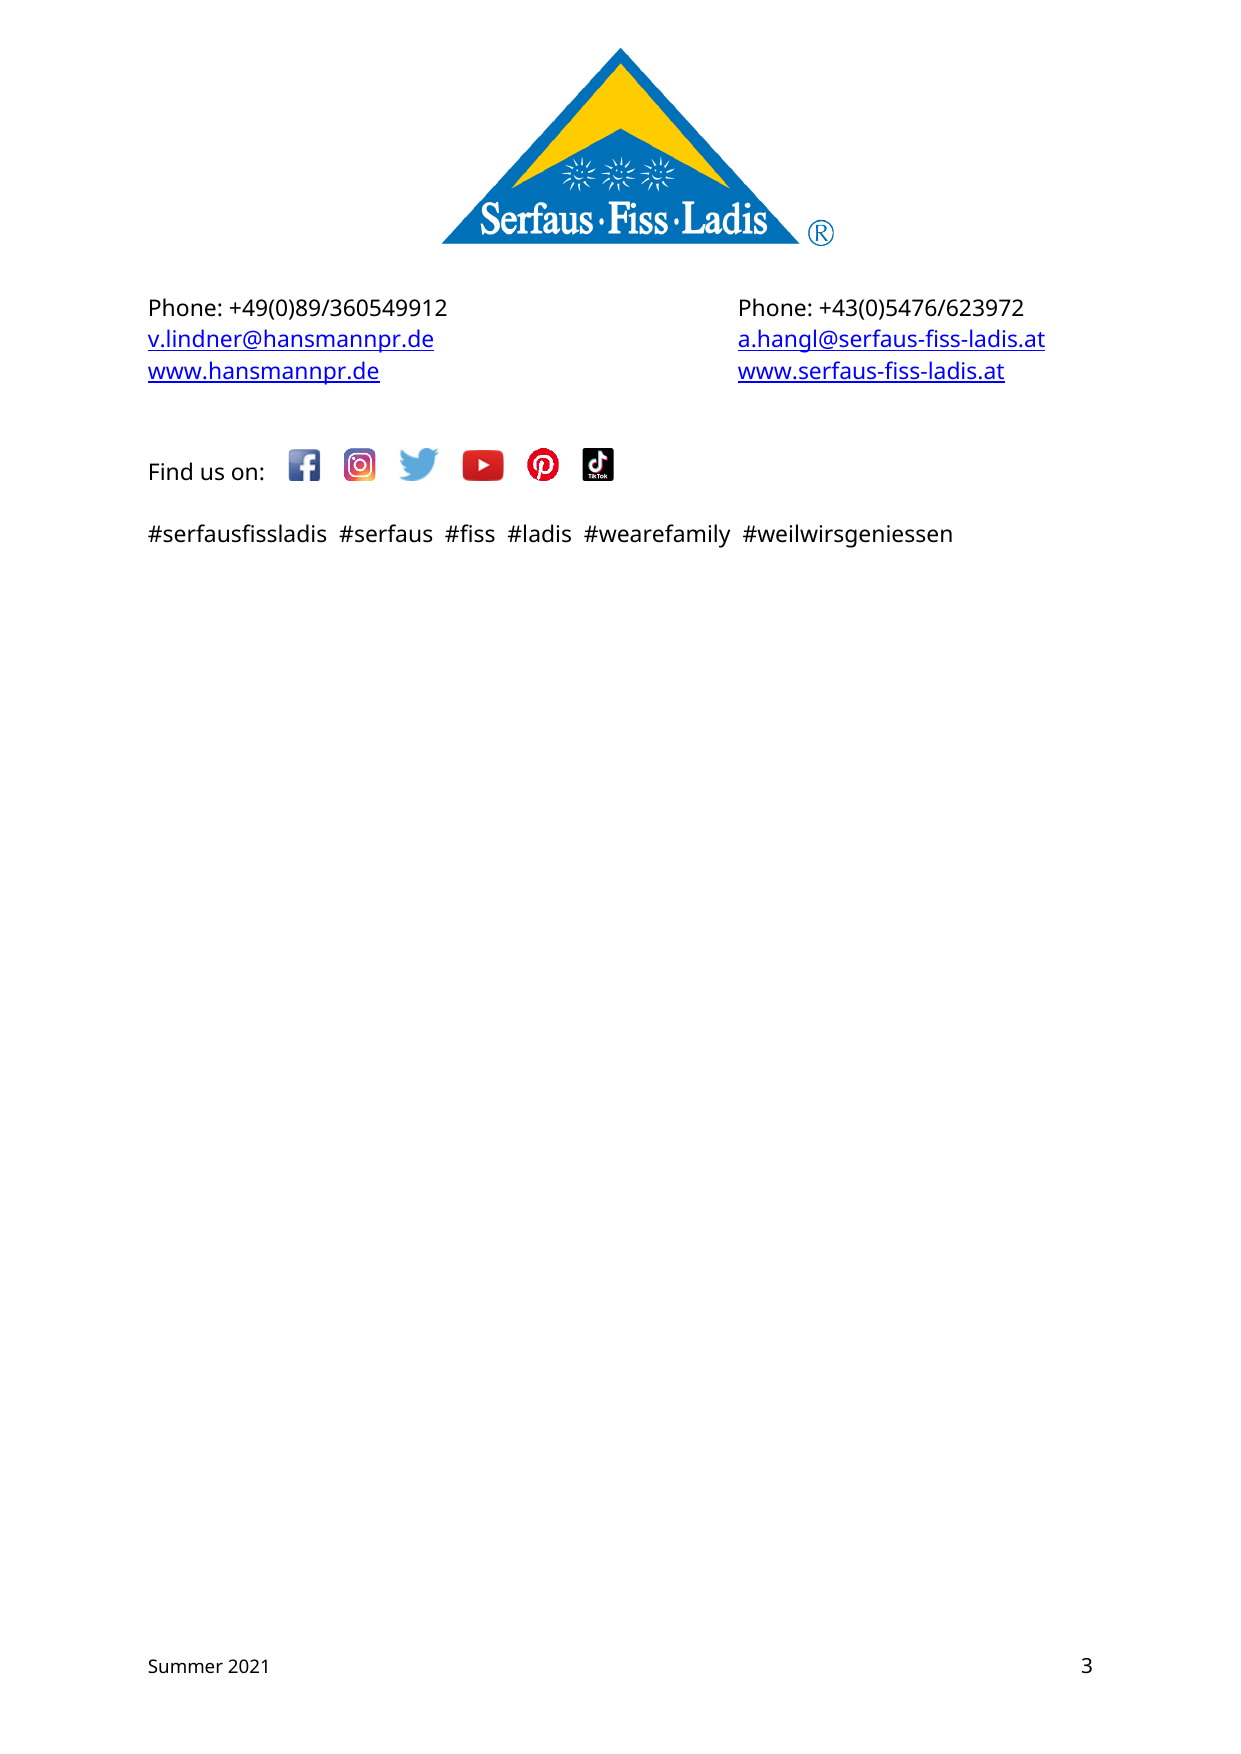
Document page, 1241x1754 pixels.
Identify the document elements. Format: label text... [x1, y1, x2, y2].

text Phone: +49(0)89/360549912 Phone: +43(0)5476/623972 [148, 292, 1122, 323]
picture [344, 448, 376, 481]
picture [582, 448, 614, 481]
picture [462, 450, 504, 481]
picture [399, 448, 439, 481]
text www.hansmannpr.de www.serfaus-fiss-ladis.at [148, 354, 1122, 386]
text #serfausfissladis #serfaus #fiss #ladis #wearefamily #weilwirsgeniessen [148, 518, 1093, 549]
text v.lindner@hansmannpr.de a.hangl@serfaus-fiss-ladis.at [148, 323, 1122, 354]
picture [527, 448, 559, 481]
text Find us on: [148, 448, 1122, 487]
picture [288, 449, 321, 481]
picture [436, 44, 834, 246]
